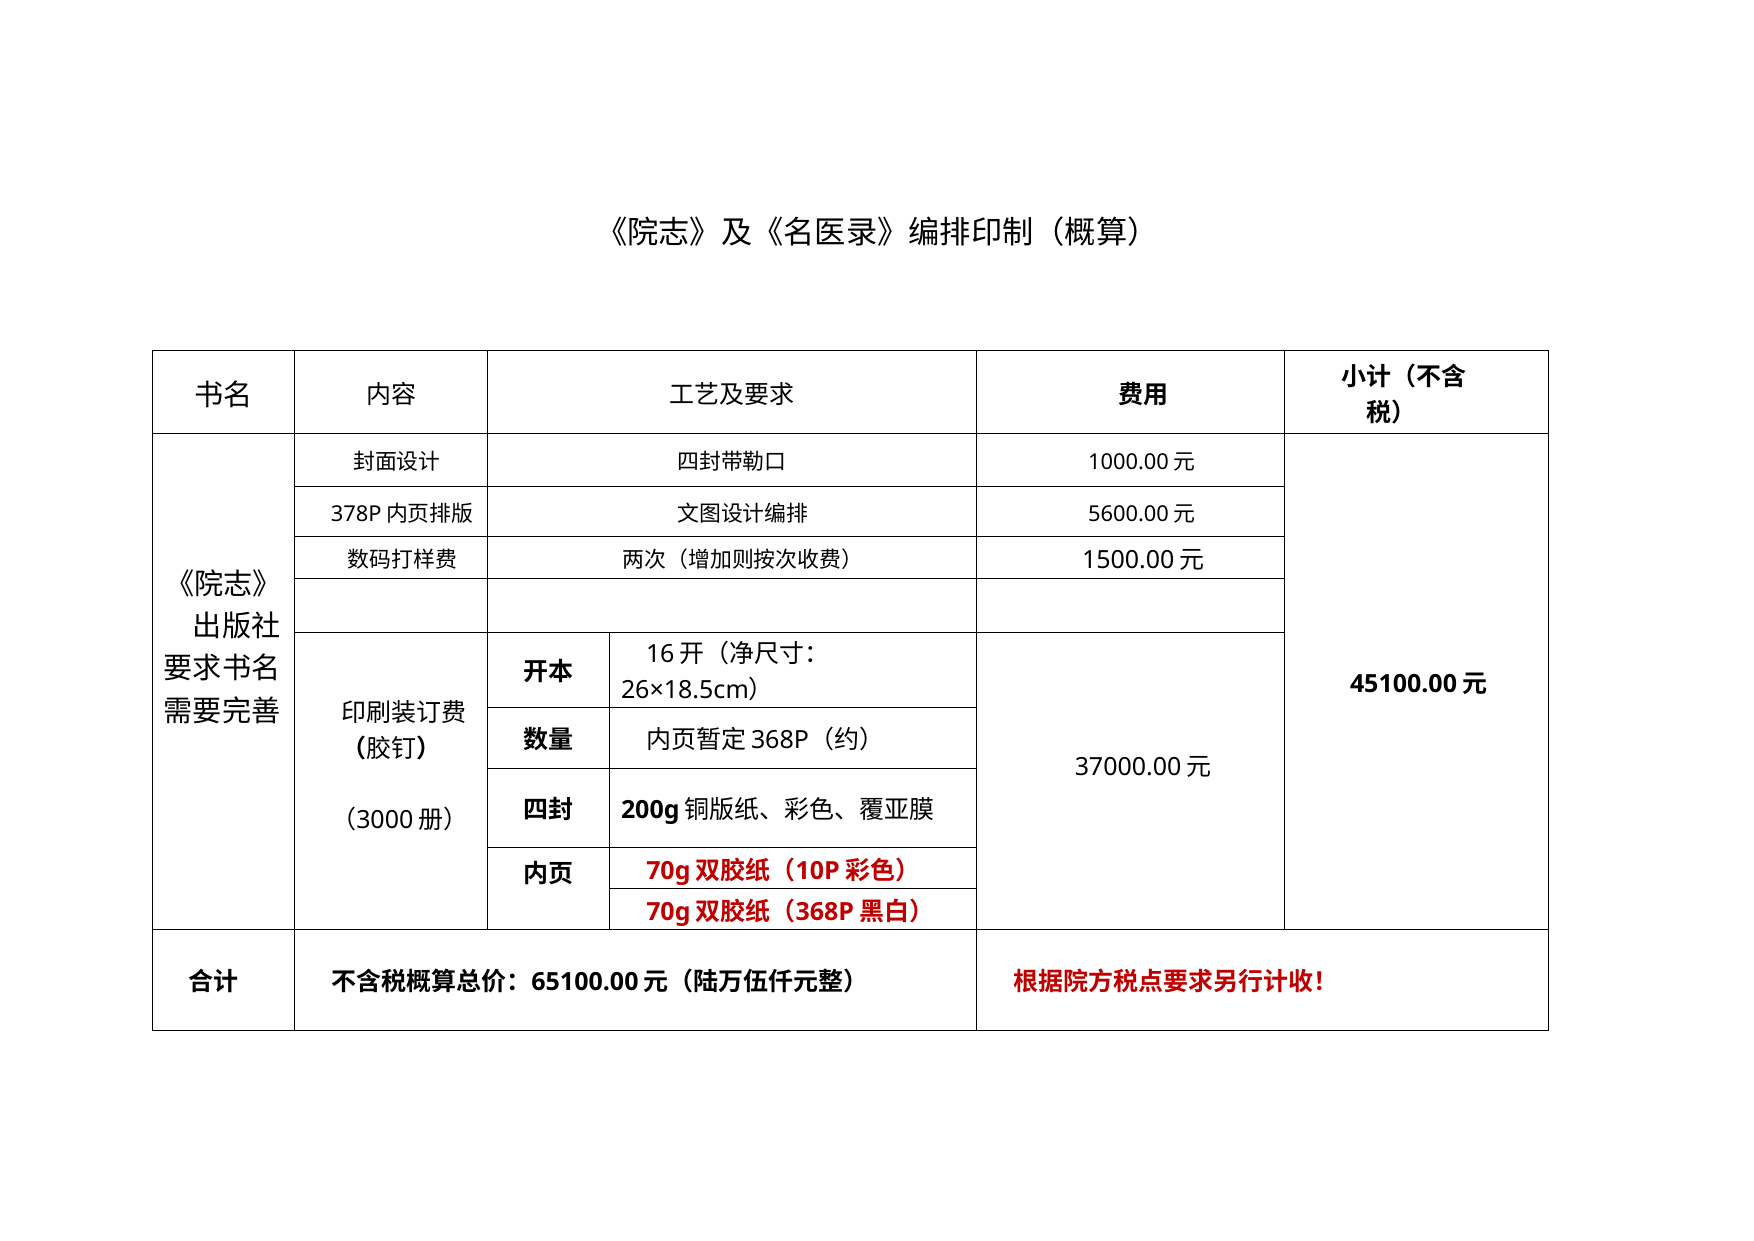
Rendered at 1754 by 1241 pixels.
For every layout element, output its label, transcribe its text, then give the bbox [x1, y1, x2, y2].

table_cell 70g双胶纸（368P黑白） [610, 889, 976, 929]
table_cell 开本 [488, 633, 609, 707]
table_cell 37000.00元 [977, 633, 1284, 929]
table_cell [488, 579, 976, 632]
table_cell 印刷装订费 （胶钉） （3000册） [295, 633, 487, 929]
table_header 费用 [977, 351, 1284, 433]
table_cell 文图设计编排 [488, 487, 976, 536]
table_cell 45100.00元 [1285, 434, 1548, 929]
table_cell [295, 579, 487, 632]
table_cell 四封带勒口 [488, 434, 976, 486]
text 《院志》及《名医录》编排印制（概算） [150, 198, 1604, 263]
table_cell 不含税概算总价：65100.00元（陆万伍仟元整） [295, 930, 976, 1030]
table_cell 合计 [153, 930, 294, 1030]
table_cell 数码打样费 [295, 537, 487, 578]
table_cell 5600.00元 [977, 487, 1284, 536]
table_cell 378P内页排版 [295, 487, 487, 536]
table_cell 根据院方税点要求另行计收！ [977, 930, 1548, 1030]
table_header 工艺及要求 [488, 351, 976, 433]
table_cell 封面设计 [295, 434, 487, 486]
table_cell 《院志》 出版社要求书名需要完善 [153, 434, 294, 929]
table_header 小计（不含税） [1285, 351, 1548, 433]
table_cell 1500.00元 [977, 537, 1284, 578]
table_cell 1000.00元 [977, 434, 1284, 486]
table_cell 内页暂定368P（约） [610, 708, 976, 768]
table_cell 两次（增加则按次收费） [488, 537, 976, 578]
table_header 书名 [153, 351, 294, 433]
table_cell 16开（净尺寸：26×18.5cm） [610, 633, 976, 707]
table_header 内容 [295, 351, 487, 433]
table_cell 内页 [488, 848, 609, 929]
table_cell 数量 [488, 708, 609, 768]
table_cell [977, 579, 1284, 632]
table_cell 70g双胶纸（10P彩色） [610, 848, 976, 888]
table_cell 200g铜版纸、彩色、覆亚膜 [610, 769, 976, 847]
table_cell 四封 [488, 769, 609, 847]
